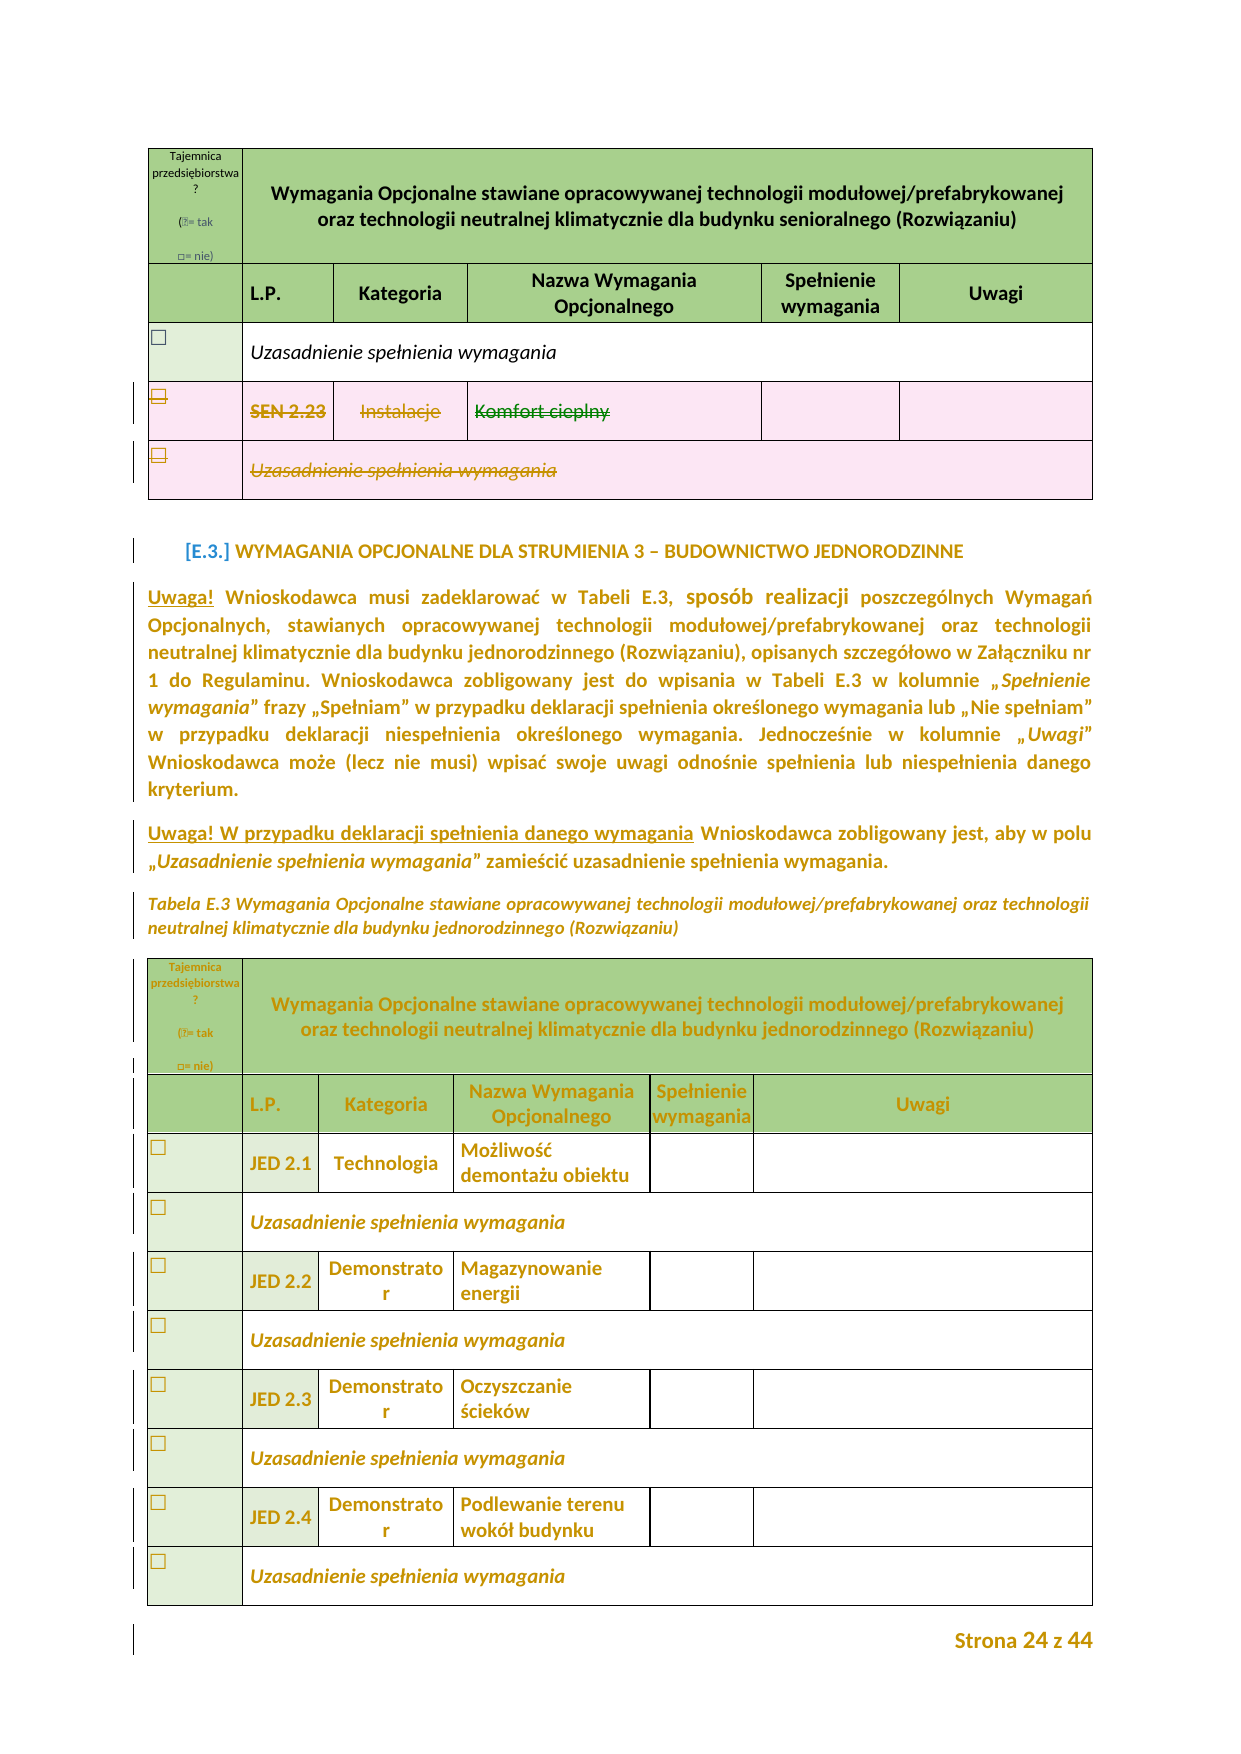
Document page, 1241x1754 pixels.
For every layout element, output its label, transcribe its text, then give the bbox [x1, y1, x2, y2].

list WYMAGANIA OPCJONALNE DLA STRUMIENIA 3 – BUDOWNICTWO JEDNORODZINNE [185, 538, 1093, 563]
table_cell Podlewanie terenu wokół budynku [454, 1488, 649, 1546]
table_cell Technologia [319, 1134, 453, 1192]
table_header Tajemnica przedsiębiorstwa? (= tak □= nie) [148, 959, 242, 1073]
table_cell Możliwość demontażu obiektu [454, 1134, 649, 1192]
table_cell Uwagi [754, 1075, 1092, 1132]
table_cell Uzasadnienie spełnienia wymagania [243, 1311, 1092, 1369]
table_cell Kategoria [334, 264, 467, 322]
table_cell [148, 1075, 242, 1132]
table_cell Uwagi [900, 264, 1092, 322]
table_cell Uzasadnienie spełnienia wymagania [243, 1547, 1092, 1605]
table_cell Spełnienie wymagania [651, 1075, 753, 1132]
table_cell Demonstrator [319, 1370, 453, 1428]
table_cell L.P. [243, 1075, 318, 1132]
table_header Tajemnica przedsiębiorstwa? (= tak □= nie) [149, 149, 242, 263]
table_header Wymagania Opcjonalne stawiane opracowywanej technologii modułowej/prefabrykowanej oraz technologii neutralnej klimatycznie dla budynku senioralnego (Rozwiązaniu) [243, 149, 1092, 263]
text Uwaga! W przypadku deklaracji spełnienia danego wymagania Wnioskodawca zobligowany jest, aby w polu „Uzasadnienie spełnienia wymagania” zamieścić uzasadnienie spełnienia wymagania. [148, 820, 1093, 873]
table_cell [754, 1252, 1092, 1310]
table_cell [651, 1488, 753, 1546]
table_cell [651, 1134, 753, 1192]
table_cell Uzasadnienie spełnienia wymagania [243, 323, 1092, 381]
table_cell Uzasadnienie spełnienia wymagania [243, 1193, 1092, 1251]
table_cell JED 2.3 [243, 1370, 318, 1428]
table_cell Magazynowanie energii [454, 1252, 649, 1310]
table_cell Kategoria [319, 1075, 453, 1132]
table_cell [651, 1370, 753, 1428]
table_cell Oczyszczanie ścieków [454, 1370, 649, 1428]
table_cell Nazwa Wymagania Opcjonalnego [468, 264, 761, 322]
text Uwaga! Wnioskodawca musi zadeklarować w Tabeli E.3, sposób realizacji poszczególnych Wymagań Opcjonalnych, stawianych opracowywanej technologii modułowej/prefabrykowanej oraz technologii neutralnej klimatycznie dla budynku jednorodzinnego (Rozwiązaniu), opisanych szczegółowo w Załączniku nr 1 do Regulaminu. Wnioskodawca zobligowany jest do wpisania w Tabeli E.3 w kolumnie „Spełnienie wymagania” frazy „Spełniam” w przypadku deklaracji spełnienia określonego wymagania lub „Nie spełniam” w przypadku deklaracji niespełnienia określonego wymagania. Jednocześnie w kolumnie „Uwagi” Wnioskodawca może (lecz nie musi) wpisać swoje uwagi odnośnie spełnienia lub niespełnienia danego kryterium. [148, 582, 1093, 802]
table_header Wymagania Opcjonalne stawiane opracowywanej technologii modułowej/prefabrykowanej oraz technologii neutralnej klimatycznie dla budynku jednorodzinnego (Rozwiązaniu) [243, 959, 1092, 1073]
table_cell Spełnienie wymagania [762, 264, 899, 322]
table_cell JED 2.1 [243, 1134, 318, 1192]
table_cell [651, 1252, 753, 1310]
table_cell [149, 264, 242, 322]
table_cell [754, 1370, 1092, 1428]
text Tabela E.3 Wymagania Opcjonalne stawiane opracowywanej technologii modułowej/prefabrykowanej oraz technologii neutralnej klimatycznie dla budynku jednorodzinnego (Rozwiązaniu) [148, 892, 1093, 939]
table_cell L.P. [243, 264, 333, 322]
table_cell Demonstrator [319, 1488, 453, 1546]
table_cell [754, 1488, 1092, 1546]
table_cell JED 2.2 [243, 1252, 318, 1310]
table_cell JED 2.4 [243, 1488, 318, 1546]
table_cell Demonstrator [319, 1252, 453, 1310]
table_cell Nazwa Wymagania Opcjonalnego [454, 1075, 649, 1132]
table_cell Uzasadnienie spełnienia wymagania [243, 1429, 1092, 1487]
table_cell [754, 1134, 1092, 1192]
